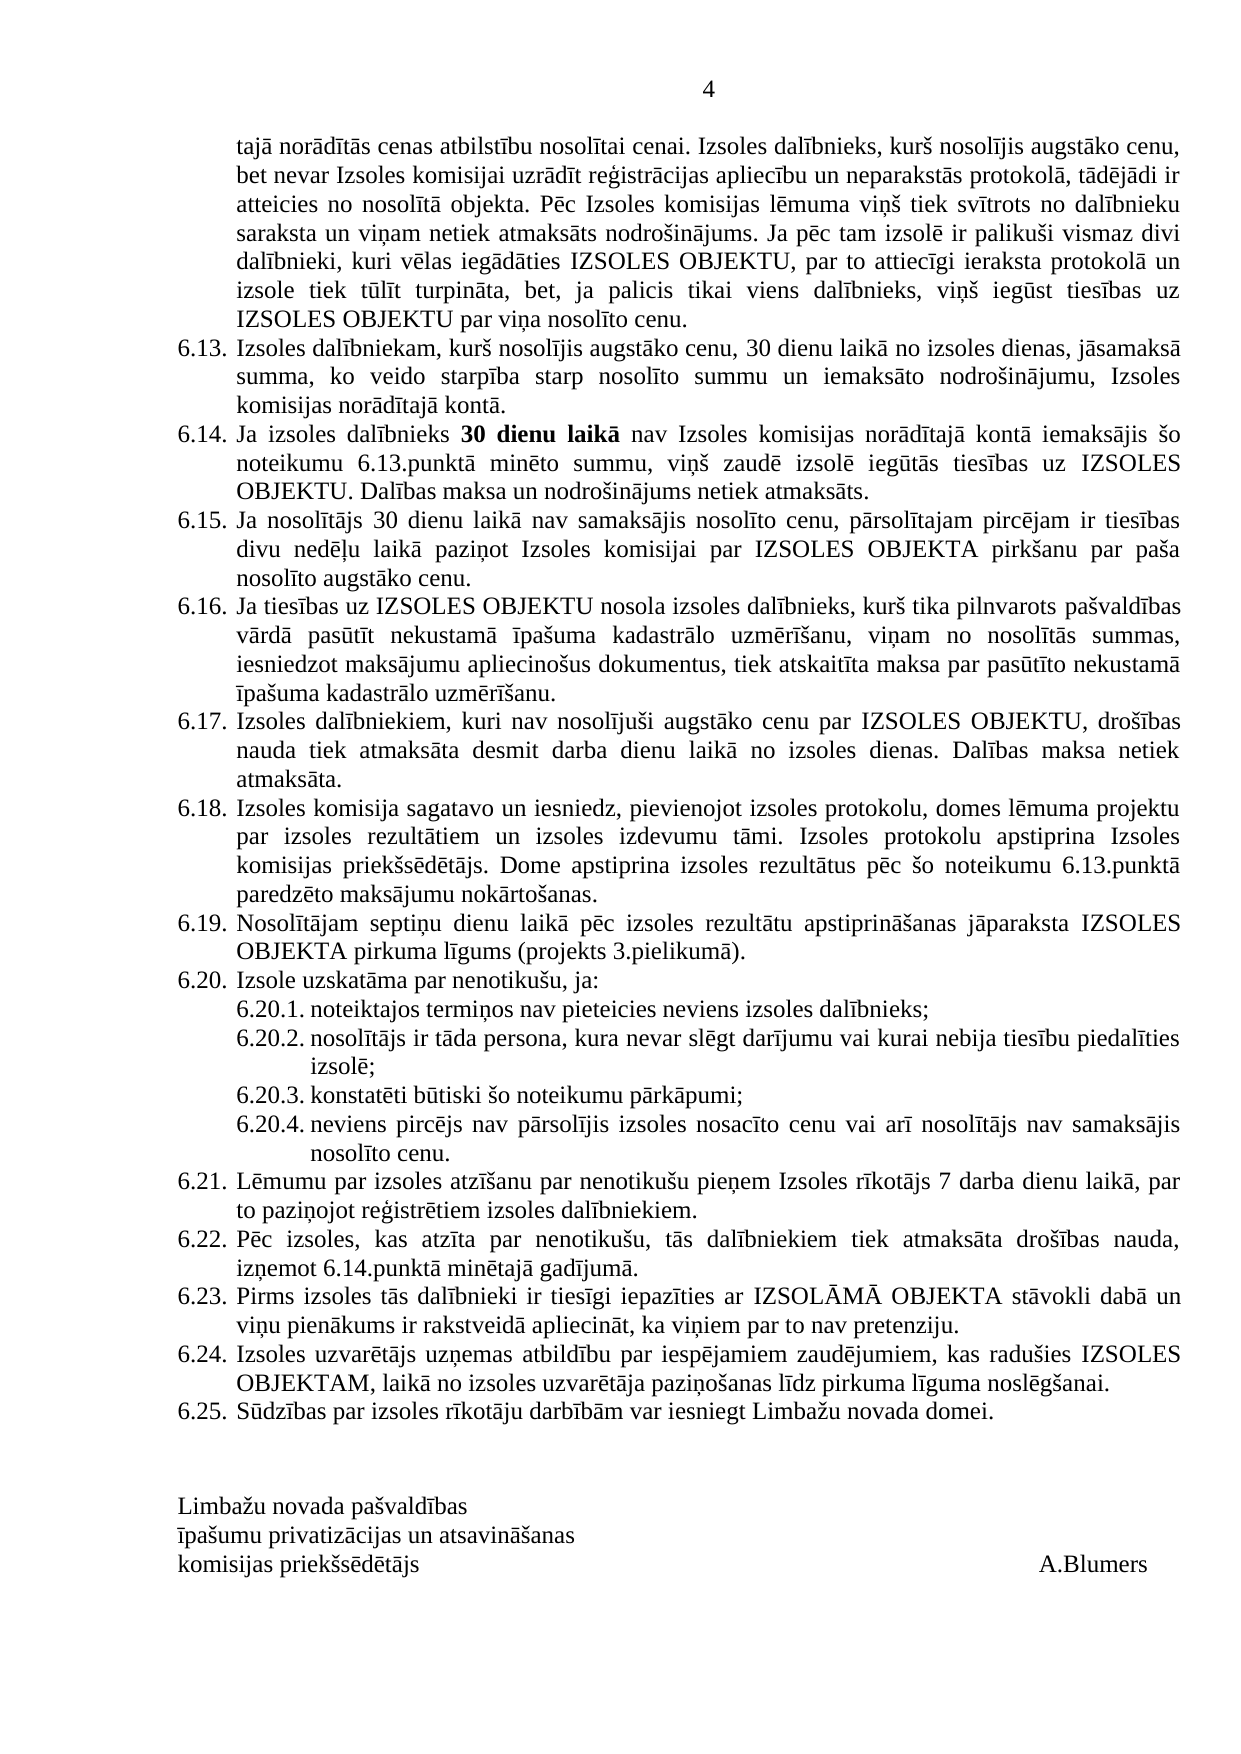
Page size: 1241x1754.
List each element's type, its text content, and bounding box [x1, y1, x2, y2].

list noteiktajos termiņos nav pieteicies neviens izsoles dalībnieks; [236, 994, 1181, 1023]
list Pēc izsoles, kas atzīta par nenotikušu, tās dalībniekiem tiek atmaksāta drošības nauda, izņemot 6.14.punktā minētajā gadījumā. [177, 1224, 1181, 1281]
list Sūdzības par izsoles rīkotāju darbībām var iesniegt Limbažu novada domei. [177, 1396, 1181, 1425]
text īpašumu privatizācijas un atsavināšanas [177, 1520, 1181, 1549]
list Pirms izsoles tās dalībnieki ir tiesīgi iepazīties ar izsolāmā objekta stāvokli dabā un viņu pienākums ir rakstveidā apliecināt, ka viņiem par to nav pretenziju. [177, 1281, 1181, 1339]
list Izsoles dalībniekam, kurš nosolījis augstāko cenu, 30 dienu laikā no izsoles dienas, jāsamaksā summa, ko veido starpība starp nosolīto summu un iemaksāto nodrošinājumu, Izsoles komisijas norādītajā kontā. [177, 333, 1181, 419]
text komisijas priekšsēdētājs A.Blumers [177, 1549, 1181, 1577]
list konstatēti būtiski šo noteikumu pārkāpumi; [236, 1080, 1181, 1109]
list Ja nosolītājs 30 dienu laikā nav samaksājis nosolīto cenu, pārsolītajam pircējam ir tiesības divu nedēļu laikā paziņot Izsoles komisijai par IZSOLES OBJEKTA pirkšanu par paša nosolīto augstāko cenu. [177, 505, 1181, 591]
list Izsoles uzvarētājs uzņemas atbildību par iespējamiem zaudējumiem, kas radušies izsolES objektam, laikā no izsoles uzvarētāja paziņošanas līdz pirkuma līguma noslēgšanai. [177, 1339, 1181, 1396]
list nosolītājs ir tāda persona, kura nevar slēgt darījumu vai kurai nebija tiesību piedalīties izsolē; [236, 1023, 1181, 1080]
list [177, 131, 1181, 333]
text Limbažu novada pašvaldības [177, 1491, 1181, 1520]
list Ja izsoles dalībnieks 30 dienu laikā nav Izsoles komisijas norādītajā kontā iemaksājis šo noteikumu 6.13.punktā minēto summu, viņš zaudē izsolē iegūtās tiesības uz IZSOLES objektu. Dalības maksa un nodrošinājums netiek atmaksāts. [177, 419, 1181, 505]
list neviens pircējs nav pārsolījis izsoles nosacīto cenu vai arī nosolītājs nav samaksājis nosolīto cenu. [236, 1109, 1181, 1166]
list Izsoles dalībniekiem, kuri nav nosolījuši augstāko cenu par izsoles objektu, drošības nauda tiek atmaksāta desmit darba dienu laikā no izsoles dienas. Dalības maksa netiek atmaksāta. [177, 706, 1181, 793]
list Izsoles komisija sagatavo un iesniedz, pievienojot izsoles protokolu, domes lēmuma projektu par izsoles rezultātiem un izsoles izdevumu tāmi. Izsoles protokolu apstiprina Izsoles komisijas priekšsēdētājs. Dome apstiprina izsoles rezultātus pēc šo noteikumu 6.13.punktā paredzēto maksājumu nokārtošanas. [177, 793, 1181, 908]
list Ja tiesības uz IZSOLES OBJEKTU nosola izsoles dalībnieks, kurš tika pilnvarots pašvaldības vārdā pasūtīt nekustamā īpašuma kadastrālo uzmērīšanu, viņam no nosolītās summas, iesniedzot maksājumu apliecinošus dokumentus, tiek atskaitīta maksa par pasūtīto nekustamā īpašuma kadastrālo uzmērīšanu. [177, 591, 1181, 706]
list Izsole uzskatāma par nenotikušu, ja: [177, 965, 1181, 994]
list Nosolītājam septiņu dienu laikā pēc izsoles rezultātu apstiprināšanas jāparaksta izsolES objekta pirkuma līgums (projekts 3.pielikumā). [177, 908, 1181, 965]
list Lēmumu par izsoles atzīšanu par nenotikušu pieņem Izsoles rīkotājs 7 darba dienu laikā, par to paziņojot reģistrētiem izsoles dalībniekiem. [177, 1166, 1181, 1224]
